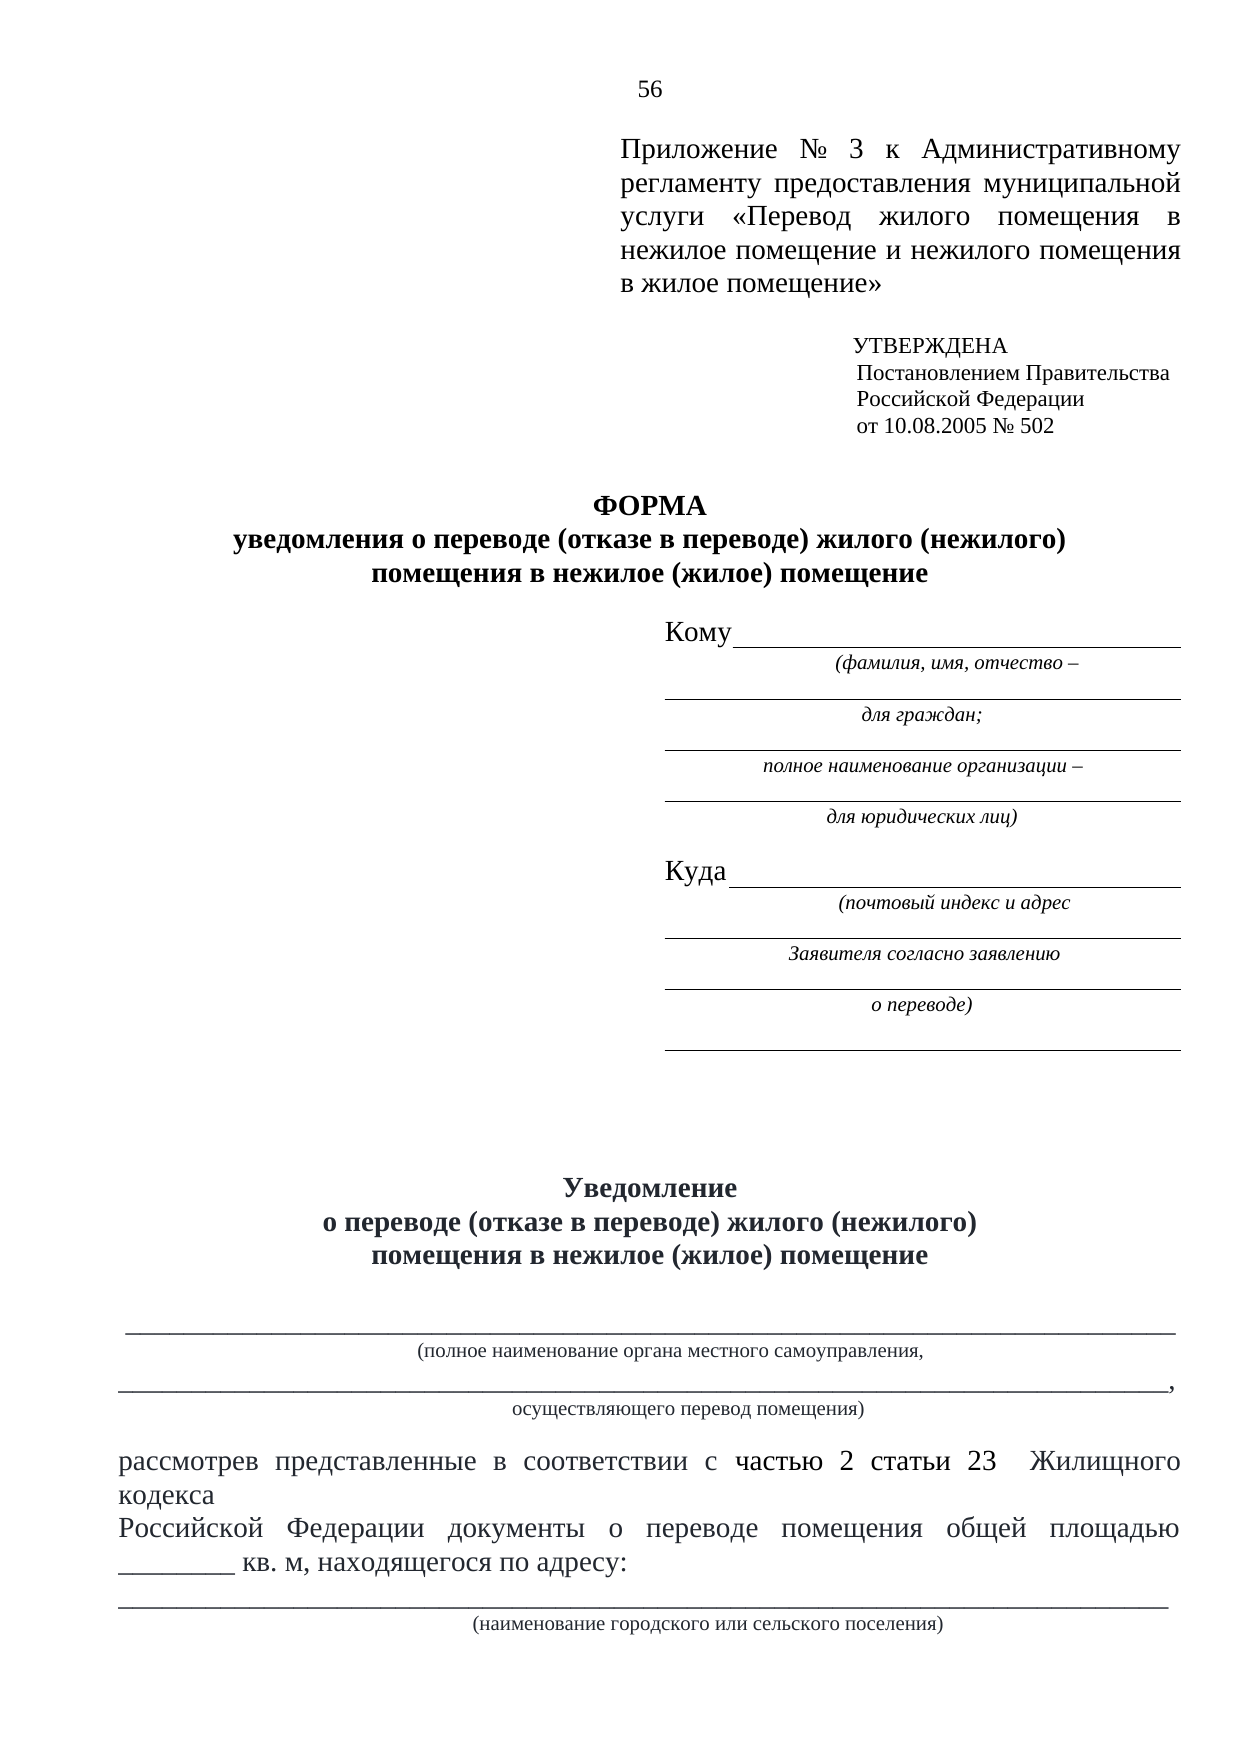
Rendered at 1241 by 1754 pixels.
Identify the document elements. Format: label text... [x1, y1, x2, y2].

text осуществляющего перевод помещения) [118, 1395, 1181, 1419]
text о переводе (отказе в переводе) жилого (нежилого) [118, 1204, 1181, 1237]
text ФОРМА уведомления о переводе (отказе в переводе) жилого (нежилого) помещения в нежилое (жилое) помещение [118, 488, 1181, 589]
text УТВЕРЖДЕНА [679, 333, 1181, 359]
text Куда [664, 853, 1181, 887]
text Постановлением Правительства Российской Федерации [856, 359, 1181, 412]
text (фамилия, имя, отчество – [732, 648, 1181, 674]
text о переводе) [664, 990, 1181, 1016]
text для юридических лиц) [664, 802, 1181, 828]
text рассмотрев представленные в соответствии с частью 2 статьи 23 Жилищного кодекса [118, 1443, 1181, 1511]
text Приложение № 3 к Административному регламенту предоставления муниципальной услуги «Перевод жилого помещения в нежилое помещение и нежилого помещения в жилое помещение» [620, 131, 1181, 299]
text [118, 1578, 1181, 1611]
text помещения в нежилое (жилое) помещение [118, 1237, 1181, 1271]
text полное наименование организации – [664, 751, 1181, 777]
text Уведомление [118, 1170, 1181, 1204]
text для граждан; [664, 700, 1181, 726]
text Кому [664, 614, 1181, 647]
text (полное наименование органа местного самоуправления, [118, 1338, 1181, 1362]
text (наименование городского или сельского поселения) [118, 1611, 1181, 1635]
text (почтовый индекс и адрес [729, 888, 1181, 914]
text ________________________________________________________________________ [118, 1304, 1181, 1338]
text от 10.08.2005 № 502 [856, 412, 1181, 438]
text ________________________________________________________________________, [118, 1362, 1181, 1395]
text Заявителя согласно заявлению [664, 939, 1181, 965]
text Российской Федерации документы о переводе помещения общей площадью ________ кв. м, находящегося по адресу: [118, 1511, 1181, 1578]
